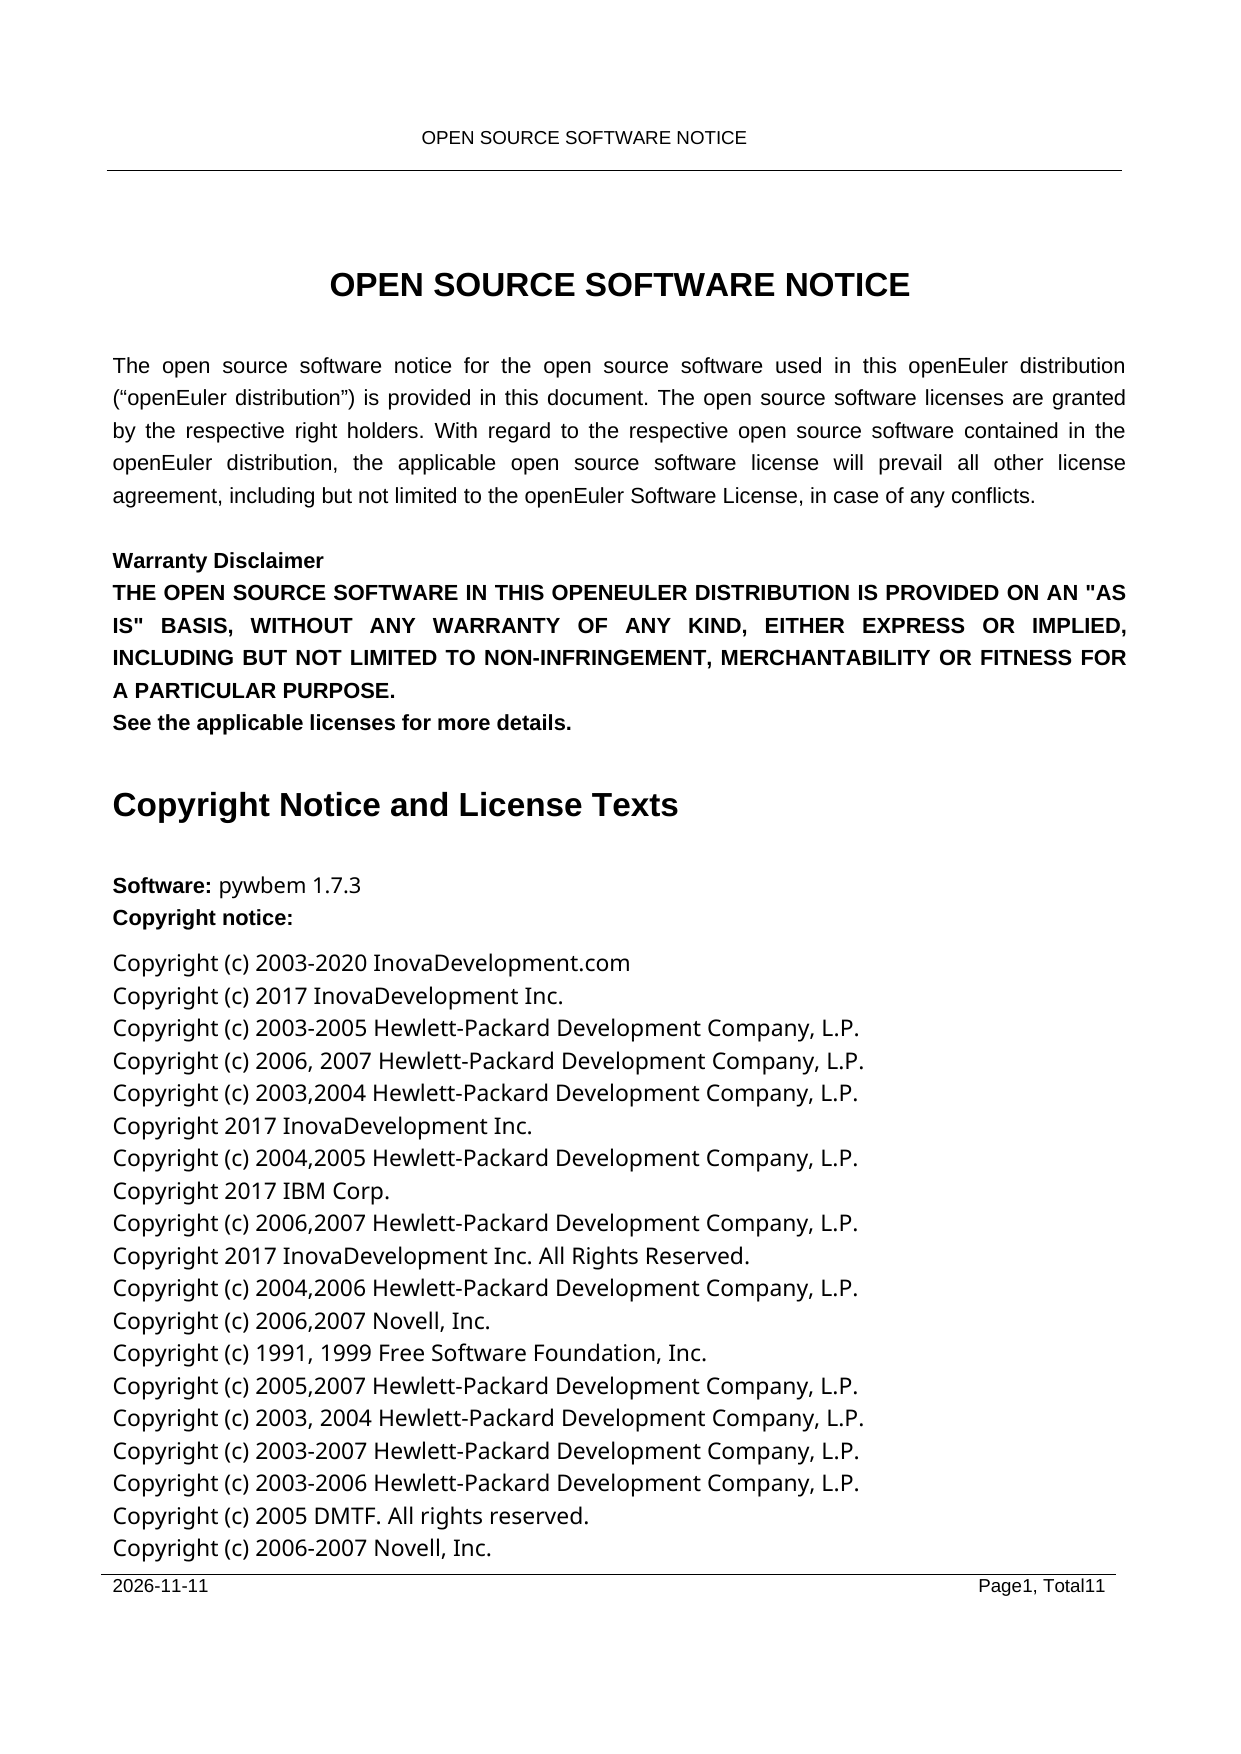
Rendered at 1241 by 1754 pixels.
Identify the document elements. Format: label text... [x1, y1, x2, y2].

text Copyright Notice and License Texts [112, 771, 1128, 836]
text Copyright notice: [112, 901, 1128, 934]
title Software: pywbem 1.7.3 [112, 869, 1128, 901]
text OPEN SOURCE SOFTWARE NOTICE [112, 251, 1128, 316]
text THE OPEN SOURCE SOFTWARE IN THIS OPENEULER DISTRIBUTION IS PROVIDED ON AN "AS IS" BASIS, WITHOUT ANY WARRANTY OF ANY KIND, EITHER EXPRESS OR IMPLIED, INCLUDING BUT NOT LIMITED TO NON-INFRINGEMENT, MERCHANTABILITY OR FITNESS FOR A PARTICULAR PURPOSE. See the applicable licenses for more details. [112, 576, 1128, 739]
text Warranty Disclaimer [112, 544, 1128, 576]
text The open source software notice for the open source software used in this openEuler distribution (“openEuler distribution”) is provided in this document. The open source software licenses are granted by the respective right holders. With regard to the respective open source software contained in the openEuler distribution, the applicable open source software license will prevail all other license agreement, including but not limited to the openEuler Software License, in case of any conflicts. [112, 349, 1128, 511]
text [112, 947, 1128, 1564]
